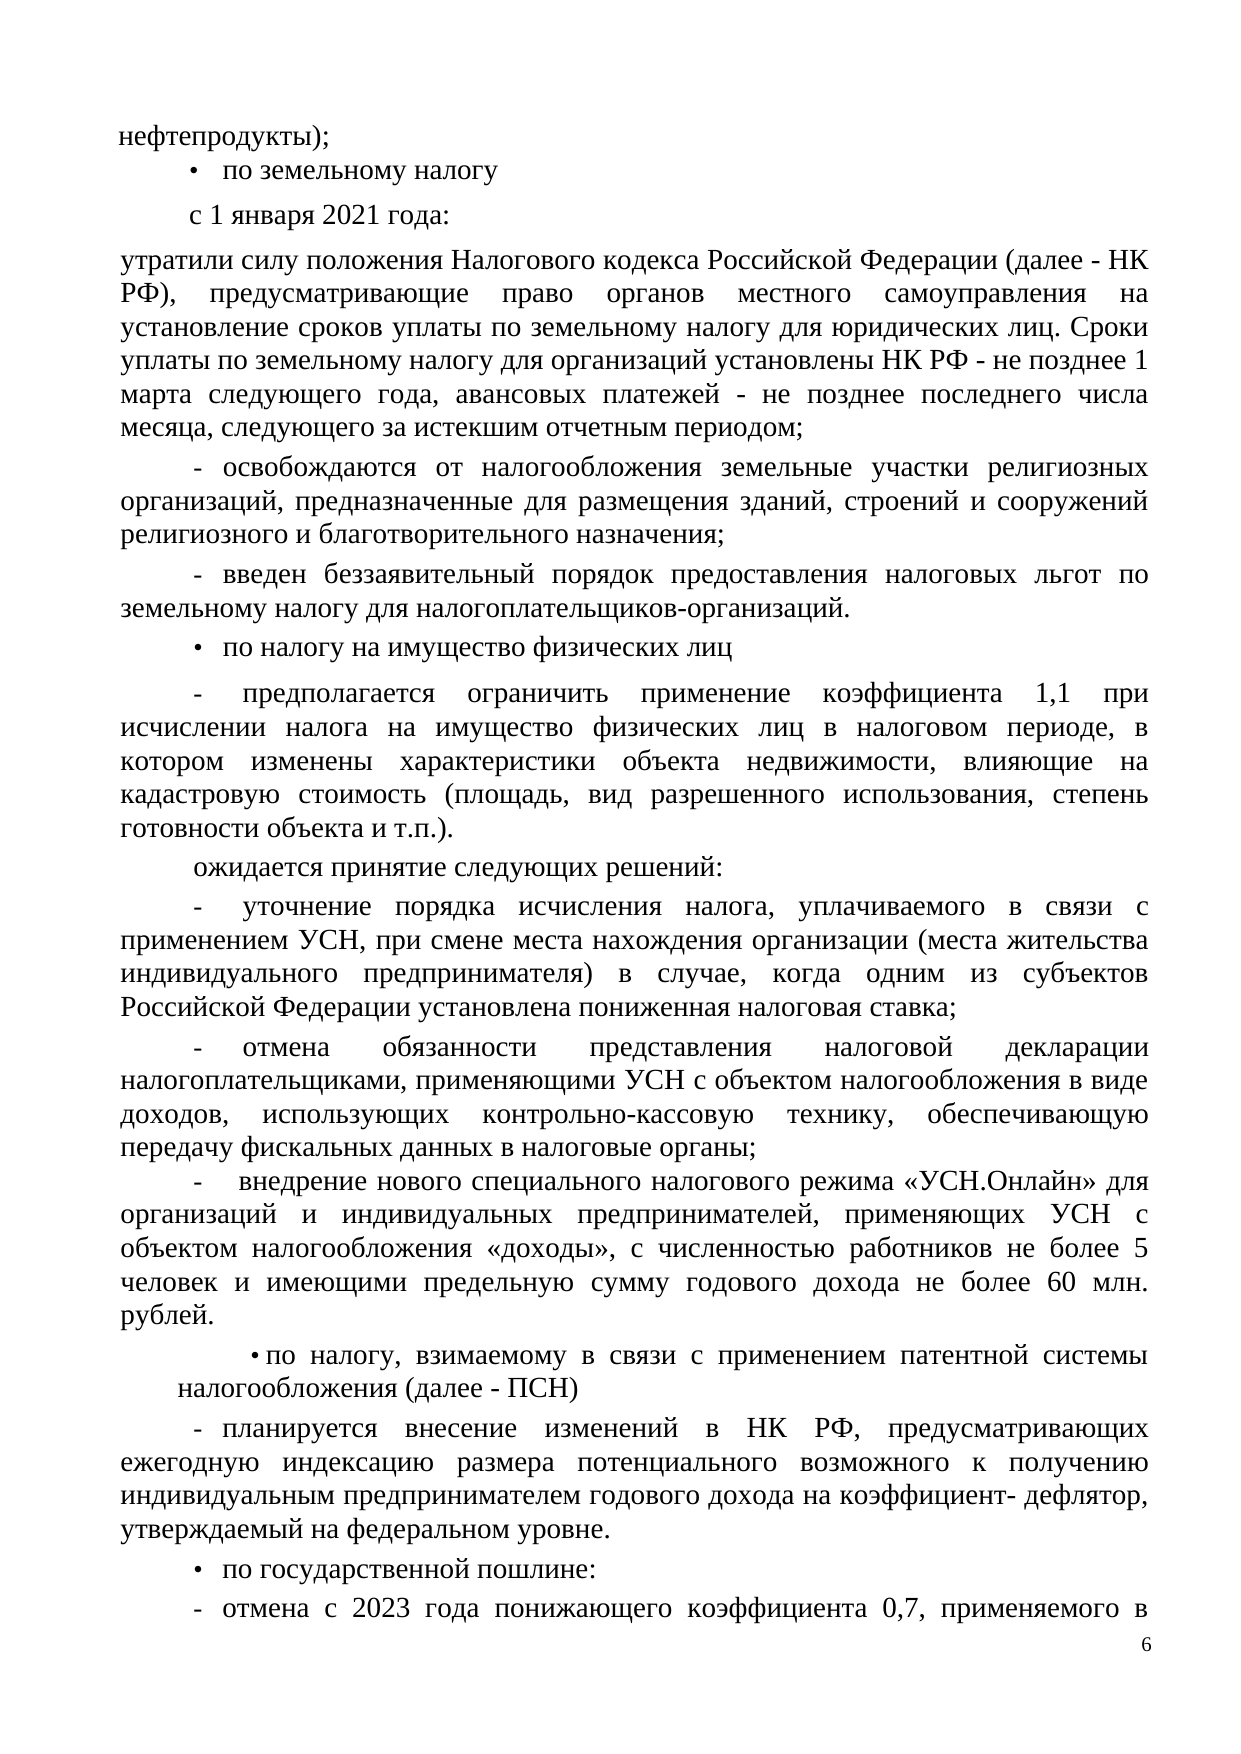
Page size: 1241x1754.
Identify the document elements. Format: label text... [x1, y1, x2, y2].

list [120, 1591, 1149, 1624]
list планируется внесение изменений в НК РФ, предусматривающих ежегодную индексацию размера потенциального возможного к получению индивидуальным предпринимателем годового дохода на коэффициент- дефлятор, утверждаемый на федеральном уровне. [120, 1411, 1149, 1545]
list освобождаются от налогообложения земельные участки религиозных организаций, предназначенные для размещения зданий, строений и сооружений религиозного и благотворительного назначения; [120, 450, 1149, 550]
list по государственной пошлине: [120, 1556, 1152, 1583]
list по налогу, взимаемому в связи с применением патентной системы налогообложения (далее - ПСН) [177, 1337, 1149, 1404]
text ожидается принятие следующих решений: [120, 855, 1152, 882]
list введен беззаявительный порядок предоставления налоговых льгот по земельному налогу для налогоплательщиков-организаций. [120, 557, 1149, 624]
list внедрение нового специального налогового режима «УСН.Онлайн» для организаций и индивидуальных предпринимателей, применяющих УСН с объектом налогообложения «доходы», с численностью работников не более 5 человек и имеющими предельную сумму годового дохода не более 60 млн. рублей. [120, 1163, 1149, 1331]
list по земельному налогу [120, 158, 1152, 185]
list предполагается ограничить применение коэффициента 1,1 при исчислении налога на имущество физических лиц в налоговом периоде, в котором изменены характеристики объекта недвижимости, влияющие на кадастровую стоимость (площадь, вид разрешенного использования, степень готовности объекта и т.п.). [120, 676, 1149, 844]
text с 1 января 2021 года: [120, 203, 1152, 230]
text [118, 118, 1149, 152]
list уточнение порядка исчисления налога, уплачиваемого в связи с применением УСН, при смене места нахождения организации (места жительства индивидуального предпринимателя) в случае, когда одним из субъектов Российской Федерации установлена пониженная налоговая ставка; [120, 889, 1149, 1023]
list отмена обязанности представления налоговой декларации налогоплательщиками, применяющими УСН с объектом налогообложения в виде доходов, использующих контрольно-кассовую технику, обеспечивающую передачу фискальных данных в налоговые органы; [120, 1029, 1149, 1163]
text утратили силу положения Налогового кодекса Российской Федерации (далее - НК РФ), предусматривающие право органов местного самоуправления на установление сроков уплаты по земельному налогу для юридических лиц. Сроки уплаты по земельному налогу для организаций установлены НК РФ - не позднее 1 марта следующего года, авансовых платежей - не позднее последнего числа месяца, следующего за истекшим отчетным периодом; [120, 242, 1149, 443]
list по налогу на имущество физических лиц [120, 635, 1152, 662]
